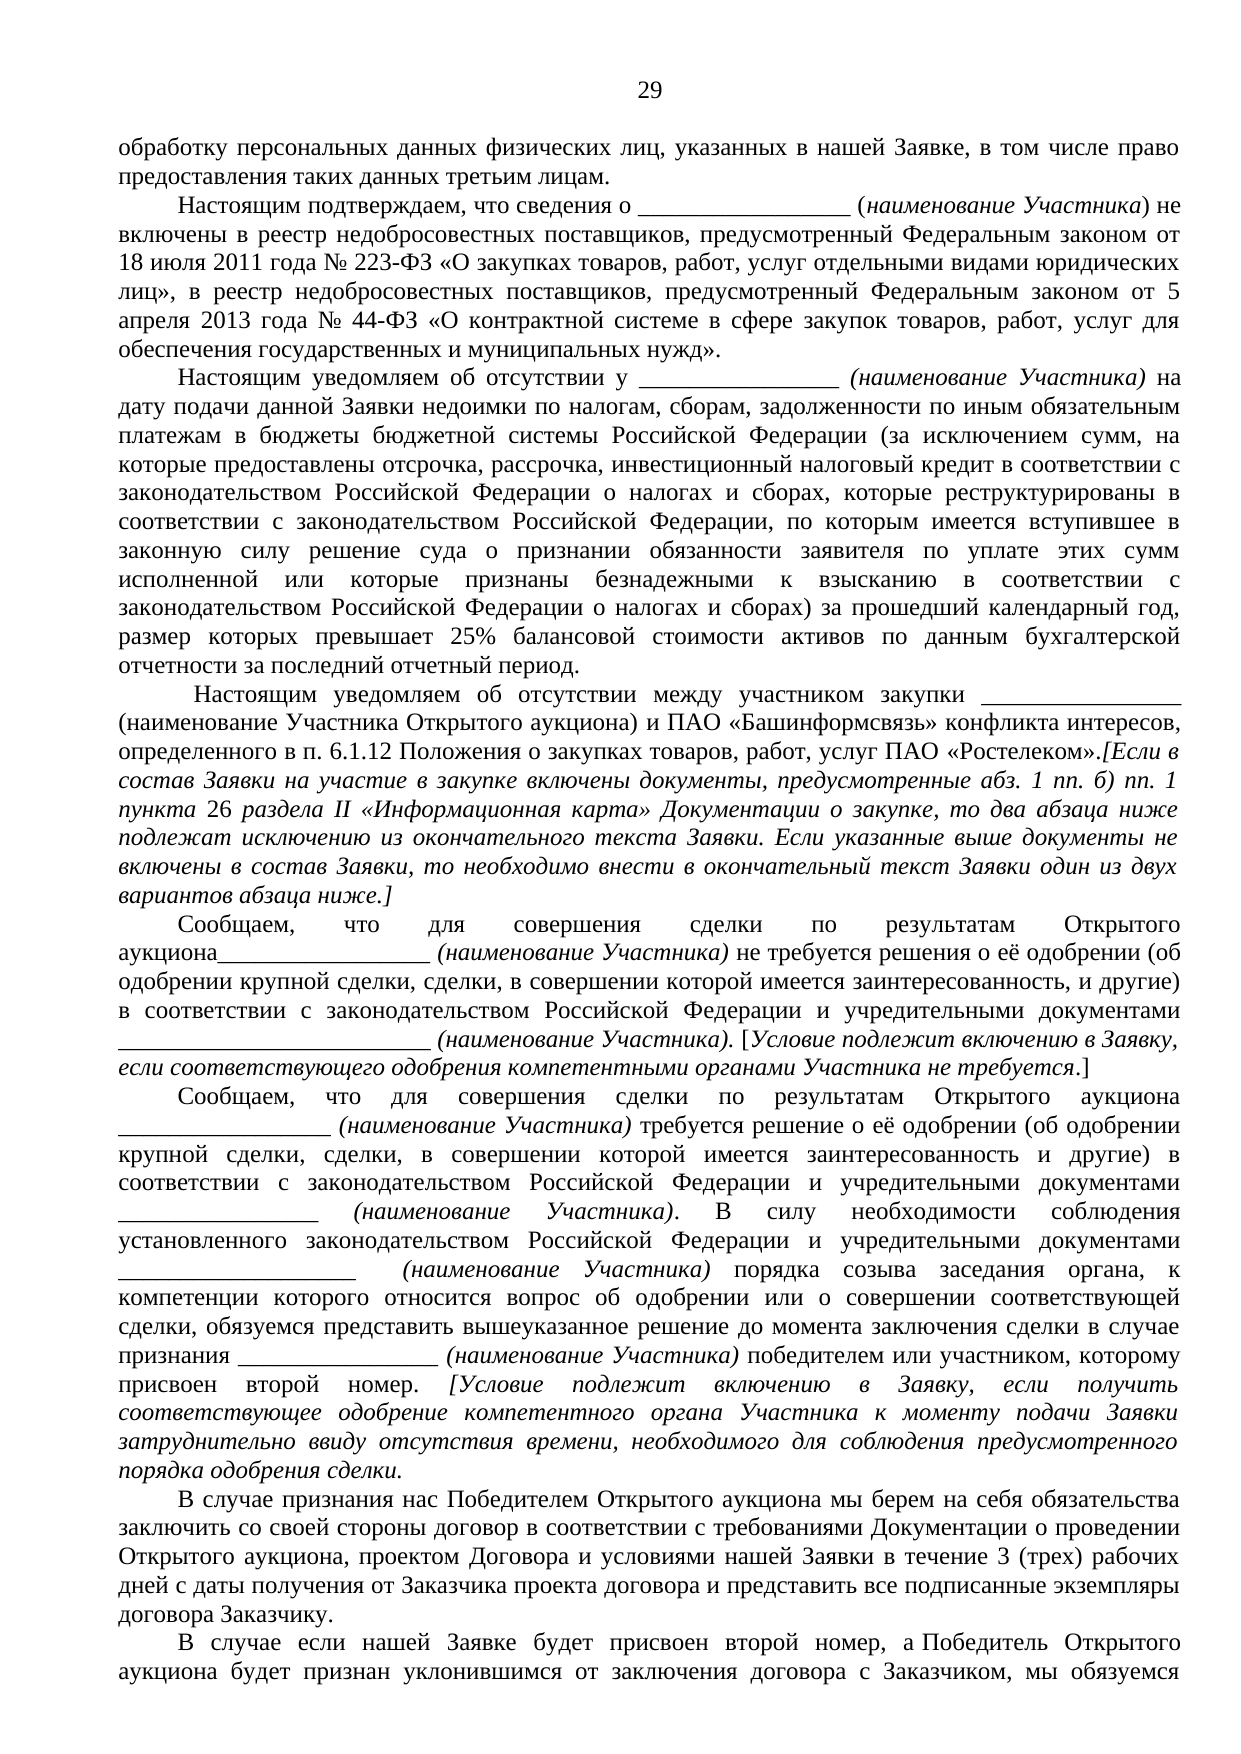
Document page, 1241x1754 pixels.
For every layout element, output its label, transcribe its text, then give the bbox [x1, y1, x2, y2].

text Сообщаем, что для совершения сделки по результатам Открытого аукциона _________________ (наименование Участника) требуется решение о её одобрении (об одобрении крупной сделки, сделки, в совершении которой имеется заинтересованность и другие) в соответствии с законодательством Российской Федерации и учредительными документами ________________ (наименование Участника). В силу необходимости соблюдения установленного законодательством Российской Федерации и учредительными документами ___________________ (наименование Участника) порядка созыва заседания органа, к компетенции которого относится вопрос об одобрении или о совершении соответствующей сделки, обязуемся представить вышеуказанное решение до момента заключения сделки в случае признания ________________ (наименование Участника) победителем или участником, которому присвоен второй номер. [Условие подлежит включению в Заявку, если получить соответствующее одобрение компетентного органа Участника к моменту подачи Заявки затруднительно ввиду отсутствия времени, необходимого для соблюдения предусмотренного порядка одобрения сделки. [118, 1081, 1181, 1484]
text Настоящим уведомляем об отсутствии между участником закупки ________________ (наименование Участника Открытого аукциона) и ПАО «Башинформсвязь» конфликта интересов, определенного в п. 6.1.12 Положения о закупках товаров, работ, услуг ПАО «Ростелеком».[Если в состав Заявки на участие в закупке включены документы, предусмотренные абз. 1 пп. б) пп. 1 пункта 26 раздела II «Информационная карта» Документации о закупке, то два абзаца ниже подлежат исключению из окончательного текста Заявки. Если указанные выше документы не включены в состав Заявки, то необходимо внести в окончательный текст Заявки один из двух вариантов абзаца ниже.] [118, 679, 1181, 909]
text Сообщаем, что для совершения сделки по результатам Открытого аукциона_________________ (наименование Участника) не требуется решения о её одобрении (об одобрении крупной сделки, сделки, в совершении которой имеется заинтересованность, и другие) в соответствии с законодательством Российской Федерации и учредительными документами _________________________ (наименование Участника). [Условие подлежит включению в Заявку, если соответствующего одобрения компетентными органами Участника не требуется.] [118, 909, 1181, 1081]
text Настоящим подтверждаем, что сведения о _________________ (наименование Участника) не включены в реестр недобросовестных поставщиков, предусмотренный Федеральным законом от 18 июля 2011 года № 223-ФЗ «О закупках товаров, работ, услуг отдельными видами юридических лиц», в реестр недобросовестных поставщиков, предусмотренный Федеральным законом от 5 апреля 2013 года № 44-ФЗ «О контрактной системе в сфере закупок товаров, работ, услуг для обеспечения государственных и муниципальных нужд». [118, 190, 1181, 362]
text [118, 132, 1181, 190]
text В случае признания нас Победителем Открытого аукциона мы берем на себя обязательства заключить со своей стороны договор в соответствии с требованиями Документации о проведении Открытого аукциона, проектом Договора и условиями нашей Заявки в течение 3 (трех) рабочих дней с даты получения от Заказчика проекта договора и представить все подписанные экземпляры договора Заказчику. [118, 1484, 1181, 1627]
text Настоящим уведомляем об отсутствии у ________________ (наименование Участника) на дату подачи данной Заявки недоимки по налогам, сборам, задолженности по иным обязательным платежам в бюджеты бюджетной системы Российской Федерации (за исключением сумм, на которые предоставлены отсрочка, рассрочка, инвестиционный налоговый кредит в соответствии с законодательством Российской Федерации о налогах и сборах, которые реструктурированы в соответствии с законодательством Российской Федерации, по которым имеется вступившее в законную силу решение суда о признании обязанности заявителя по уплате этих сумм исполненной или которые признаны безнадежными к взысканию в соответствии с законодательством Российской Федерации о налогах и сборах) за прошедший календарный год, размер которых превышает 25% балансовой стоимости активов по данным бухгалтерской отчетности за последний отчетный период. [118, 362, 1181, 679]
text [118, 1627, 1181, 1685]
